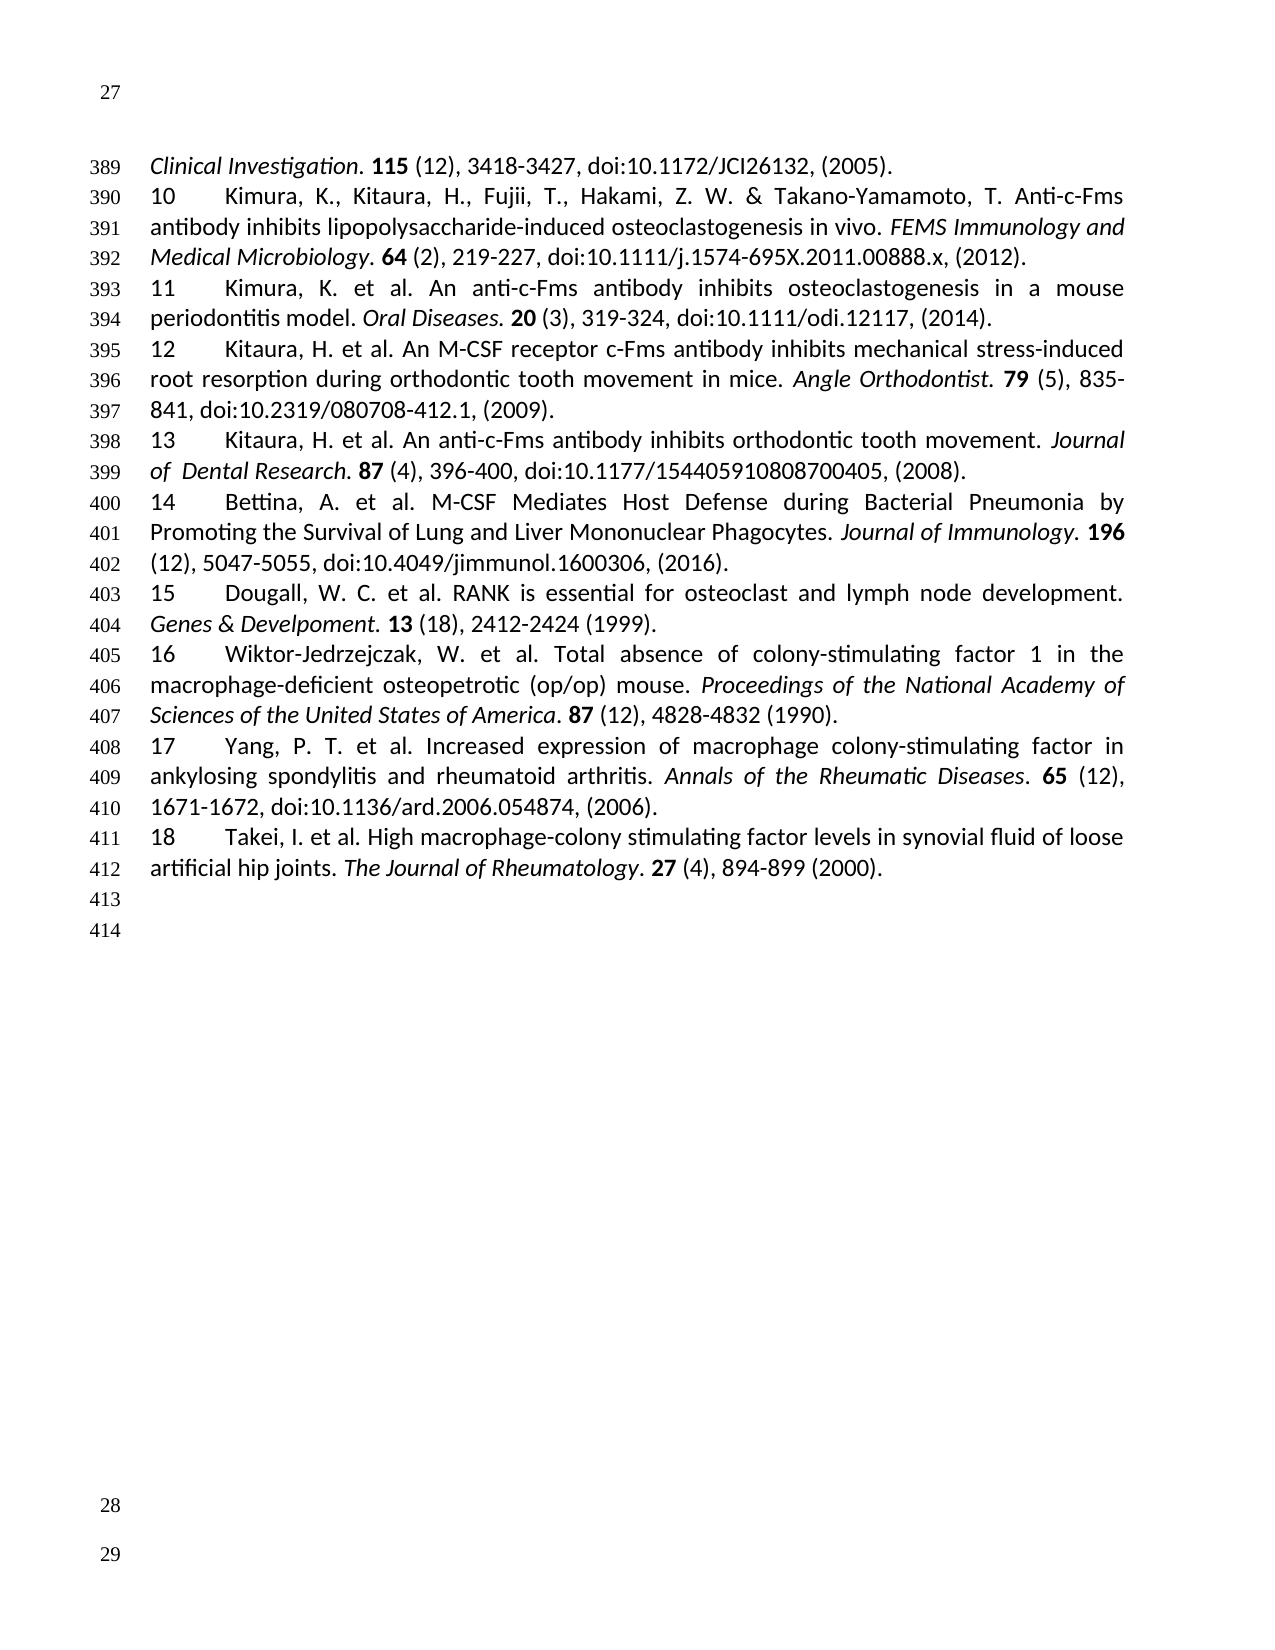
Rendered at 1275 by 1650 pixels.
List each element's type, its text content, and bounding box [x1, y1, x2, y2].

text 17 Yang, P. T. et al. Increased expression of macrophage colony-stimulating factor in ankylosing spondylitis and rheumatoid arthritis. Annals of the Rheumatic Diseases. 65 (12), 1671-1672, doi:10.1136/ard.2006.054874, (2006). [150, 730, 1125, 821]
text 15 Dougall, W. C. et al. RANK is essential for osteoclast and lymph node development. Genes & Develpoment. 13 (18), 2412-2424 (1999). [150, 577, 1125, 638]
text 16 Wiktor-Jedrzejczak, W. et al. Total absence of colony-stimulating factor 1 in the macrophage-deficient osteopetrotic (op/op) mouse. Proceedings of the National Academy of Sciences of the United States of America. 87 (12), 4828-4832 (1990). [150, 638, 1125, 730]
text 10 Kimura, K., Kitaura, H., Fujii, T., Hakami, Z. W. & Takano-Yamamoto, T. Anti-c-Fms antibody inhibits lipopolysaccharide-induced osteoclastogenesis in vivo. FEMS Immunology and Medical Microbiology. 64 (2), 219-227, doi:10.1111/j.1574-695X.2011.00888.x, (2012). [150, 181, 1125, 272]
text 18 Takei, I. et al. High macrophage-colony stimulating factor levels in synovial fluid of loose artificial hip joints. The Journal of Rheumatology. 27 (4), 894-899 (2000). [150, 821, 1125, 882]
text 14 Bettina, A. et al. M-CSF Mediates Host Defense during Bacterial Pneumonia by Promoting the Survival of Lung and Liver Mononuclear Phagocytes. Journal of Immunology. 196 (12), 5047-5055, doi:10.4049/jimmunol.1600306, (2016). [150, 486, 1125, 577]
text 11 Kimura, K. et al. An anti-c-Fms antibody inhibits osteoclastogenesis in a mouse periodontitis model. Oral Diseases. 20 (3), 319-324, doi:10.1111/odi.12117, (2014). [150, 272, 1125, 333]
text 12 Kitaura, H. et al. An M-CSF receptor c-Fms antibody inhibits mechanical stress-induced root resorption during orthodontic tooth movement in mice. Angle Orthodontist. 79 (5), 835-841, doi:10.2319/080708-412.1, (2009). [150, 333, 1125, 425]
text 13 Kitaura, H. et al. An anti-c-Fms antibody inhibits orthodontic tooth movement. Journal of Dental Research. 87 (4), 396-400, doi:10.1177/154405910808700405, (2008). [150, 425, 1125, 486]
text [150, 150, 1125, 181]
